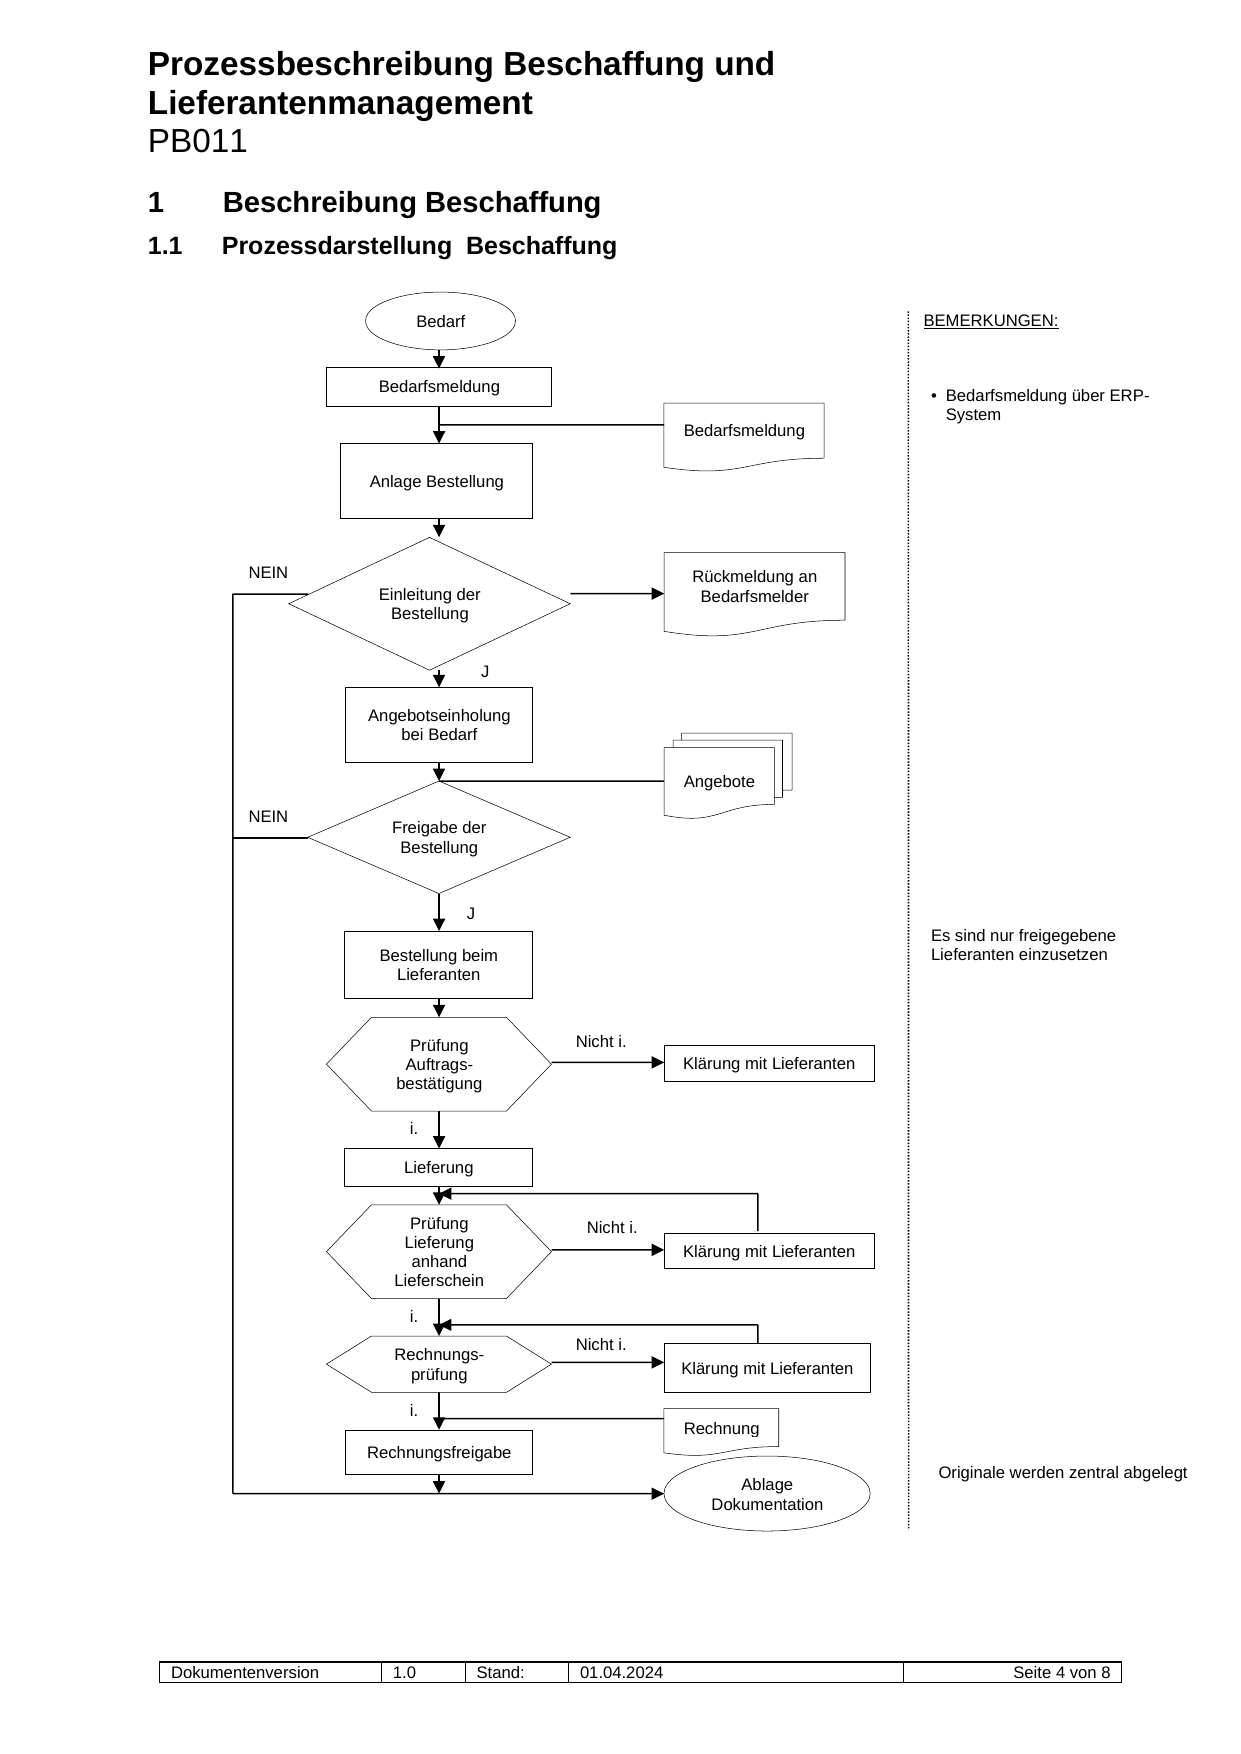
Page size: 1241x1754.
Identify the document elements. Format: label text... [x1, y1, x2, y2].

subtitle 1.1 Prozessdarstellung Beschaffung [148, 231, 1122, 259]
subtitle Beschreibung Beschaffung [148, 185, 1122, 218]
